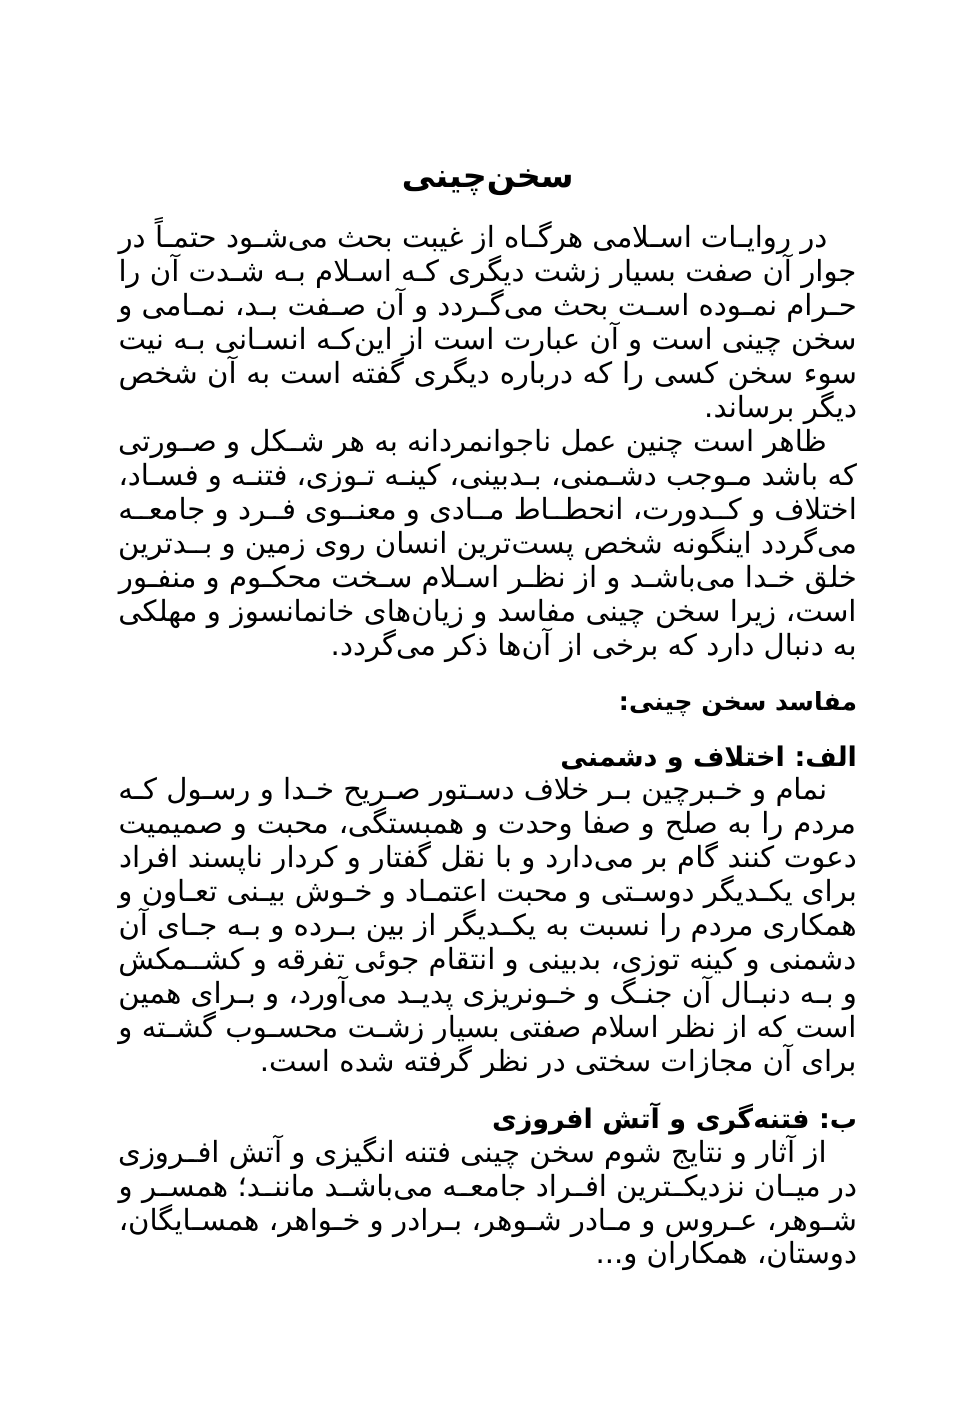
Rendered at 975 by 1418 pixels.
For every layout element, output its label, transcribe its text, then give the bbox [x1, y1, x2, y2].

text الف: ‌اختلاف و دشمنی [118, 741, 857, 773]
text سخن‌چینی [118, 157, 857, 196]
text از آثار و نتایج شوم سخن چینی فتنه انگیزی و آتش افروزی در میان نزدیکترین افراد جامعه می‌باشد مانند؛‌ همسر و شوهر، عروس و مادر شوهر، برادر و خواهر،‌ همسایگان، دوستان،‌ همکاران و... [118, 1135, 857, 1271]
text ظاهر است چنین عمل ناجوانمردانه به هر شکل و صورتی که باشد موجب دشمنی، بدبینی، کینه توزی، فتنه و فساد، اختلاف و کدورت، ‌انحطاط مادی و معنوی فرد و جامعه می‌گردد اینگونه شخص پست‌ترین انسان روی زمین و بدترین خلق خدا می‌باشد و از نظر اسلام سخت محکوم و منفور است، زیرا سخن چینی مفاسد و زیان‌های خانمانسوز و مهلکی به دنبال دارد که برخی از آن‌ها ذکر می‌گردد. [118, 424, 857, 662]
text مفاسد سخن چینی: [118, 687, 857, 716]
text در روایات اسلامی هرگاه از غیبت بحث می‌شود حتماً ‌در جوار آن صفت بسیار زشت دیگری که اسلام به شدت آن را حرام نموده است بحث می‌گردد و آن صفت بد، نمامی و سخن چینی است و آن عبارت است از این‌که انسانی به نیت سوء‌ سخن کسی را که درباره دیگری گفته است به آن شخص دیگر برساند. [118, 221, 857, 424]
text ب: فتنه‌گری و آتش افروزی [118, 1103, 857, 1135]
text نمام و خبرچین بر خلاف دستور صریح خدا و رسول که مردم را به صلح و صفا وحدت و همبستگی، محبت و صمیمیت دعوت کنند گام بر می‌دارد و با نقل گفتار و کردار ناپسند افراد برای یکدیگر دوستی و محبت اعتماد و خوش بینی تعاون و همکاری مردم را نسبت به یکدیگر از بین برده و به جای آن دشمنی و کینه توزی، بدبینی و انتقام جوئی تفرقه و کشمکش و به دنبال آن جنگ و خونریزی پدید می‌آورد، و برای همین است که از نظر اسلام صفتی بسیار زشت محسوب گشته و برای آن مجازات سختی در نظر گرفته شده است. [118, 773, 857, 1078]
